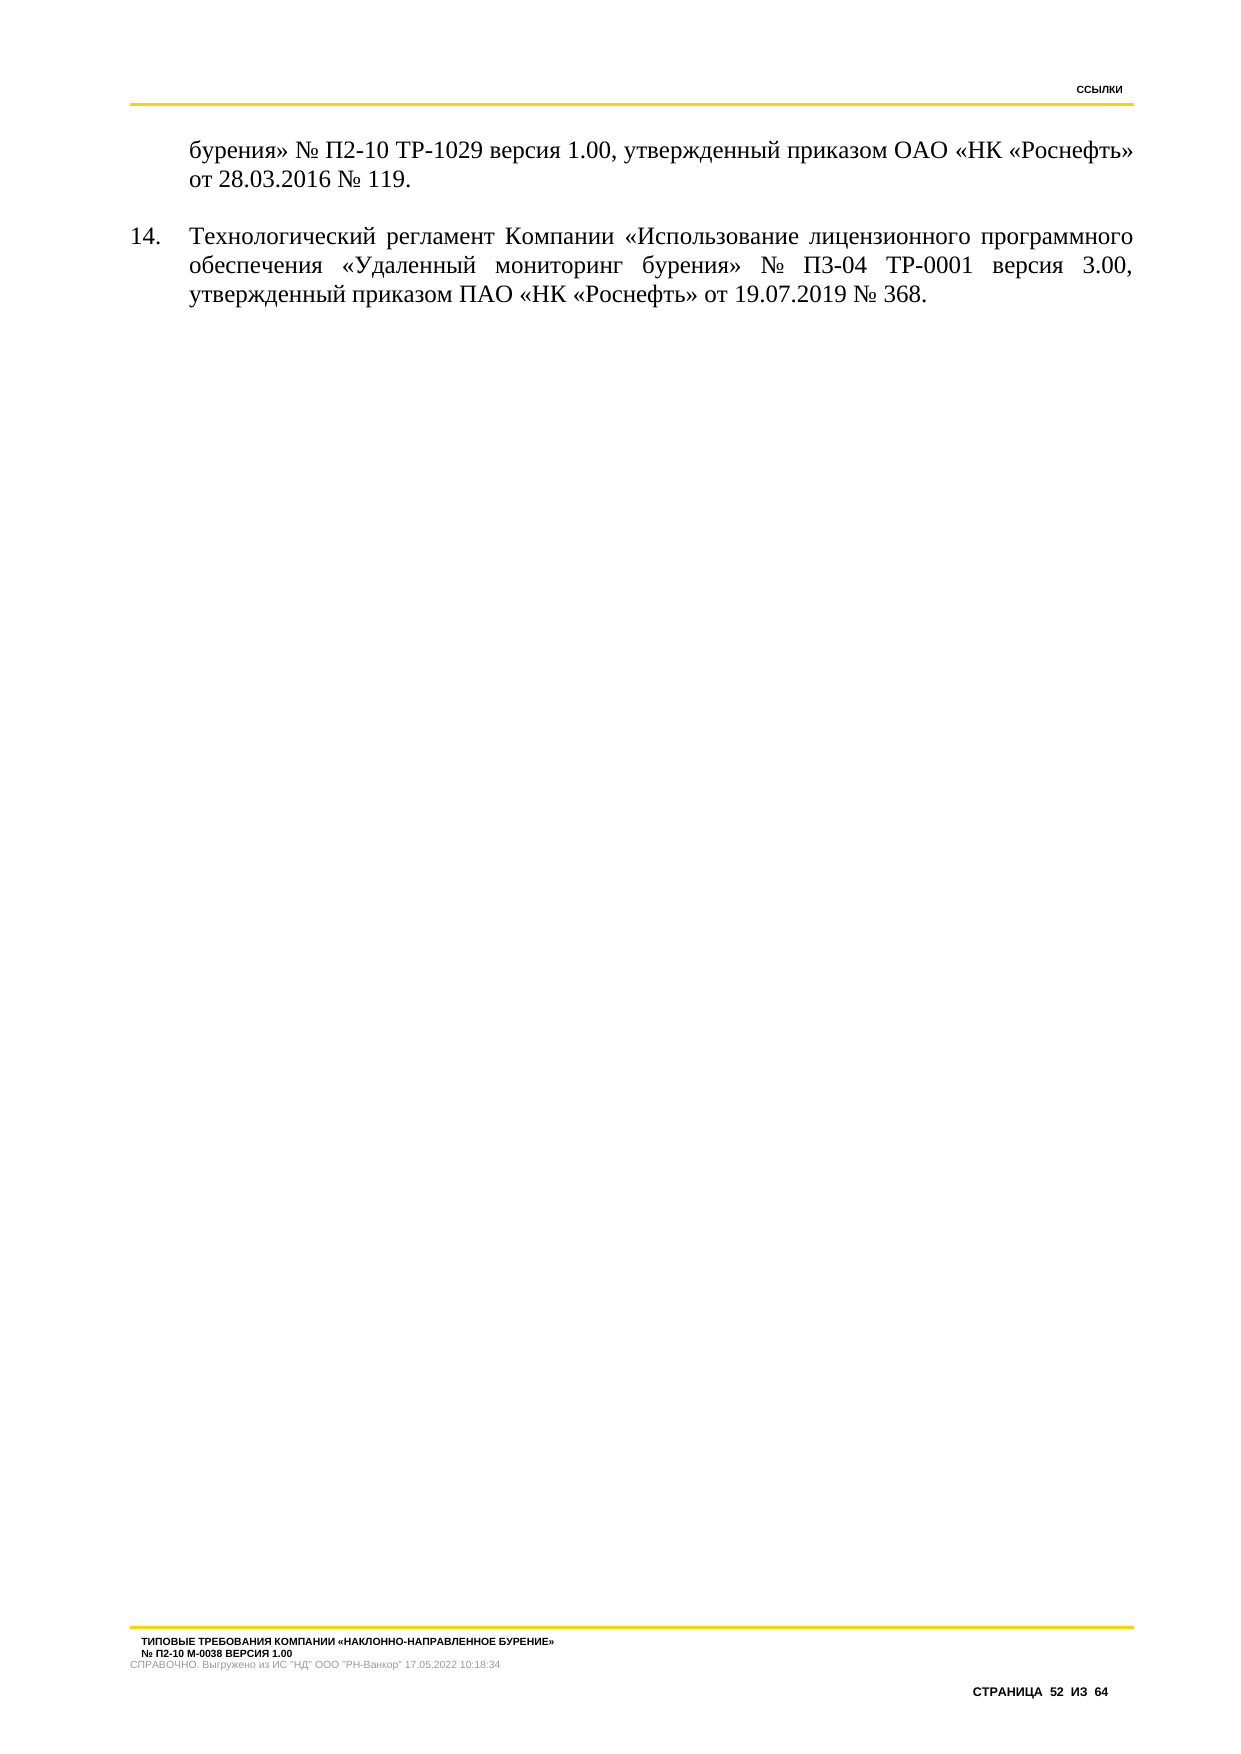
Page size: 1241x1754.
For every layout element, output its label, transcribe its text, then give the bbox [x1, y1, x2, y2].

list Технологический регламент Компании «Использование лицензионного программного обеспечения «Удаленный мониторинг бурения» № П3-04 ТР-0001 версия 3.00, утвержденный приказом ПАО «НК «Роснефть» от 19.07.2019 № 368. [130, 221, 1134, 307]
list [130, 135, 1134, 192]
